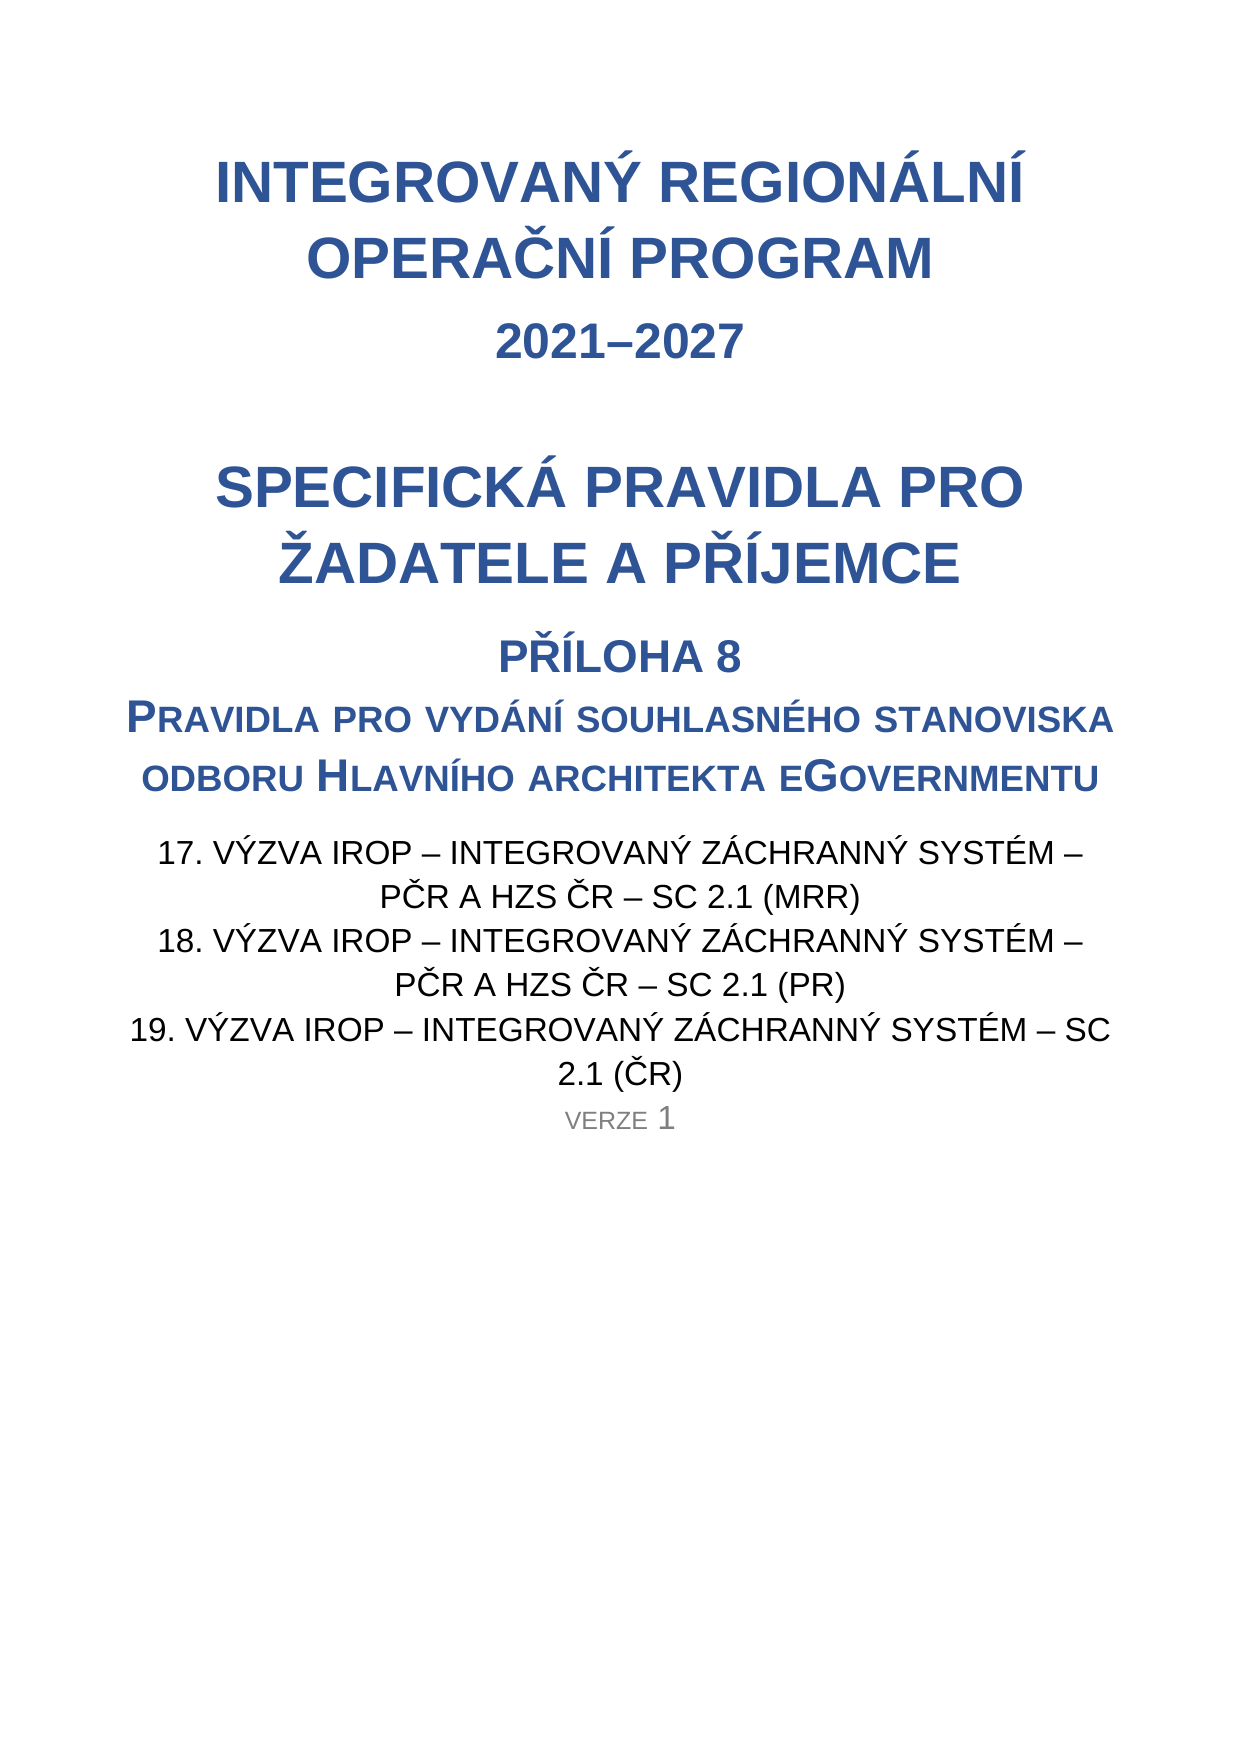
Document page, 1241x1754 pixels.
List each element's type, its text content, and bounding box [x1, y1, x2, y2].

text VERZE 1 [118, 148, 1122, 186]
